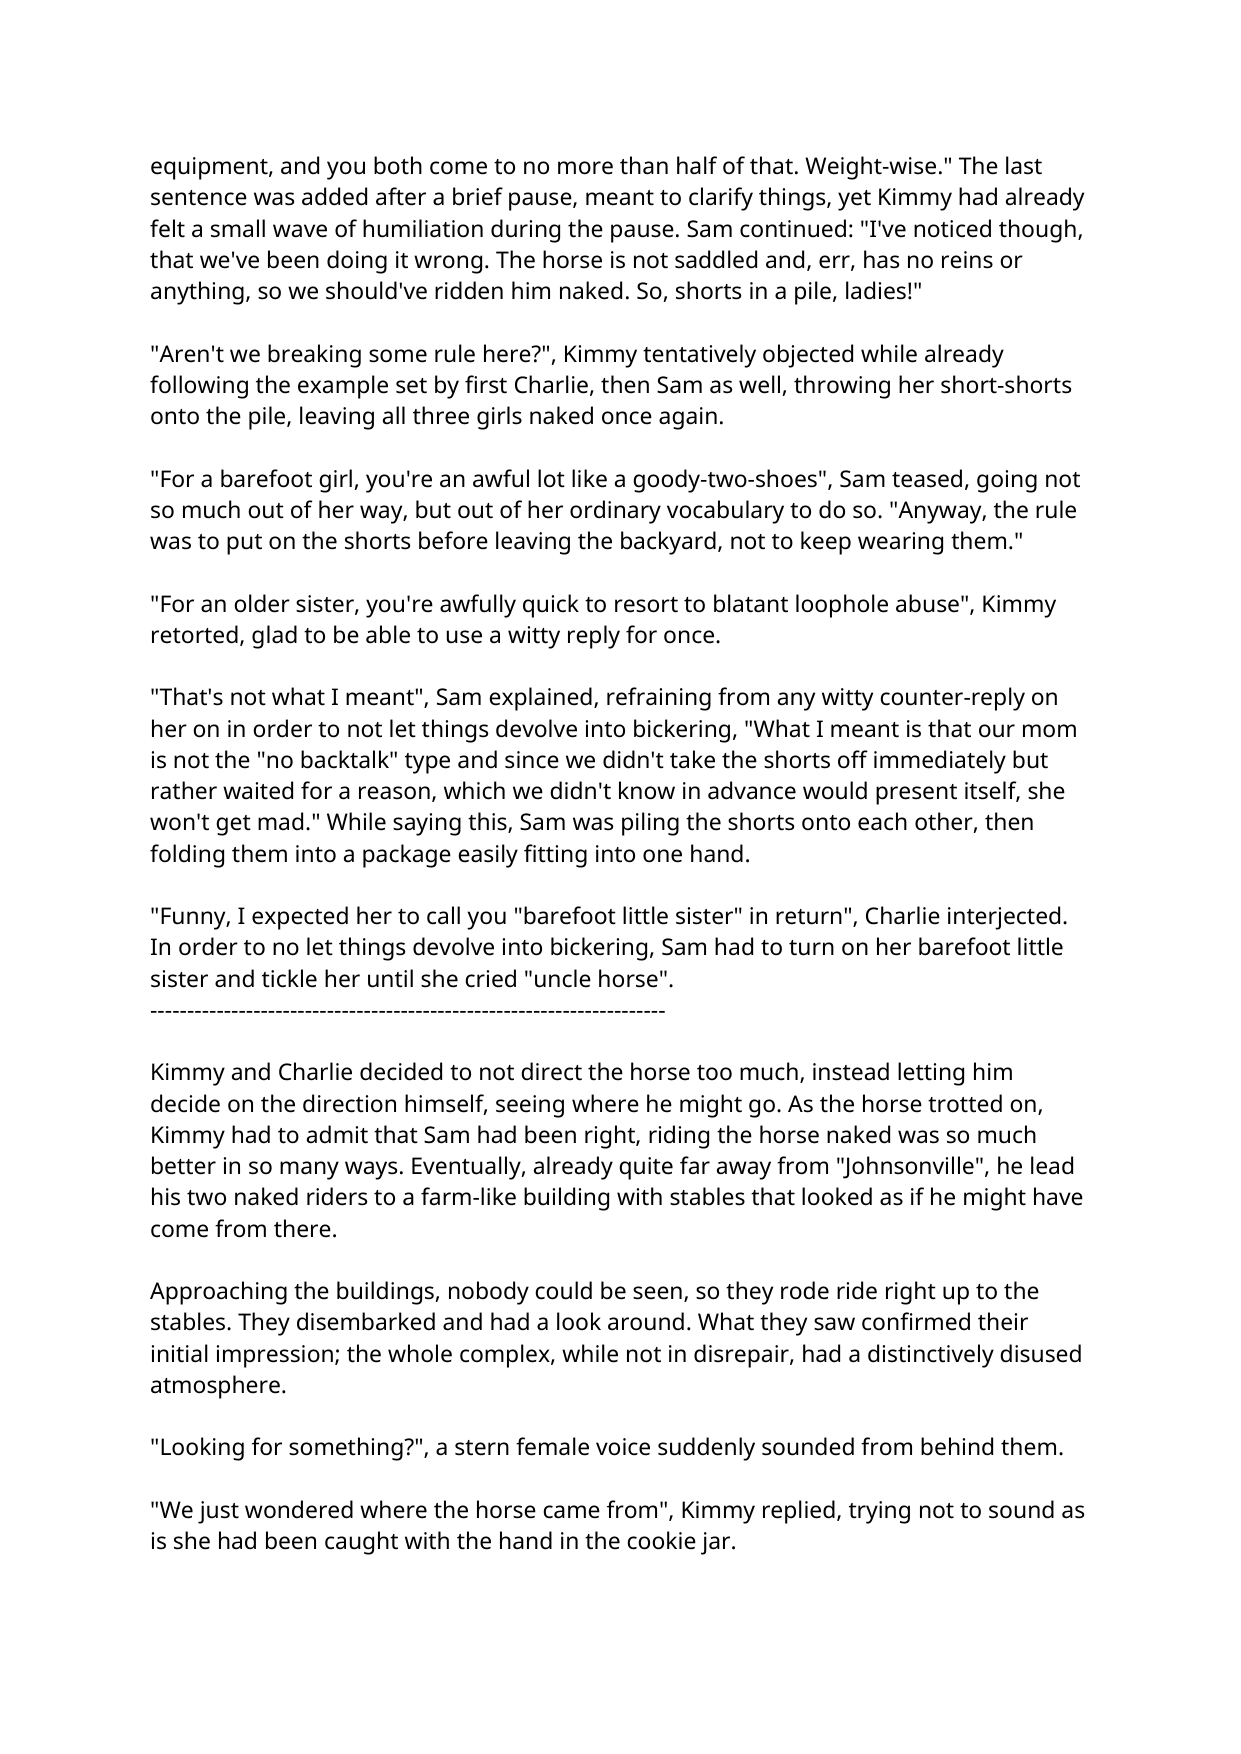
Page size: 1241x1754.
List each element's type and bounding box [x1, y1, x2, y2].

text [150, 150, 1090, 1587]
